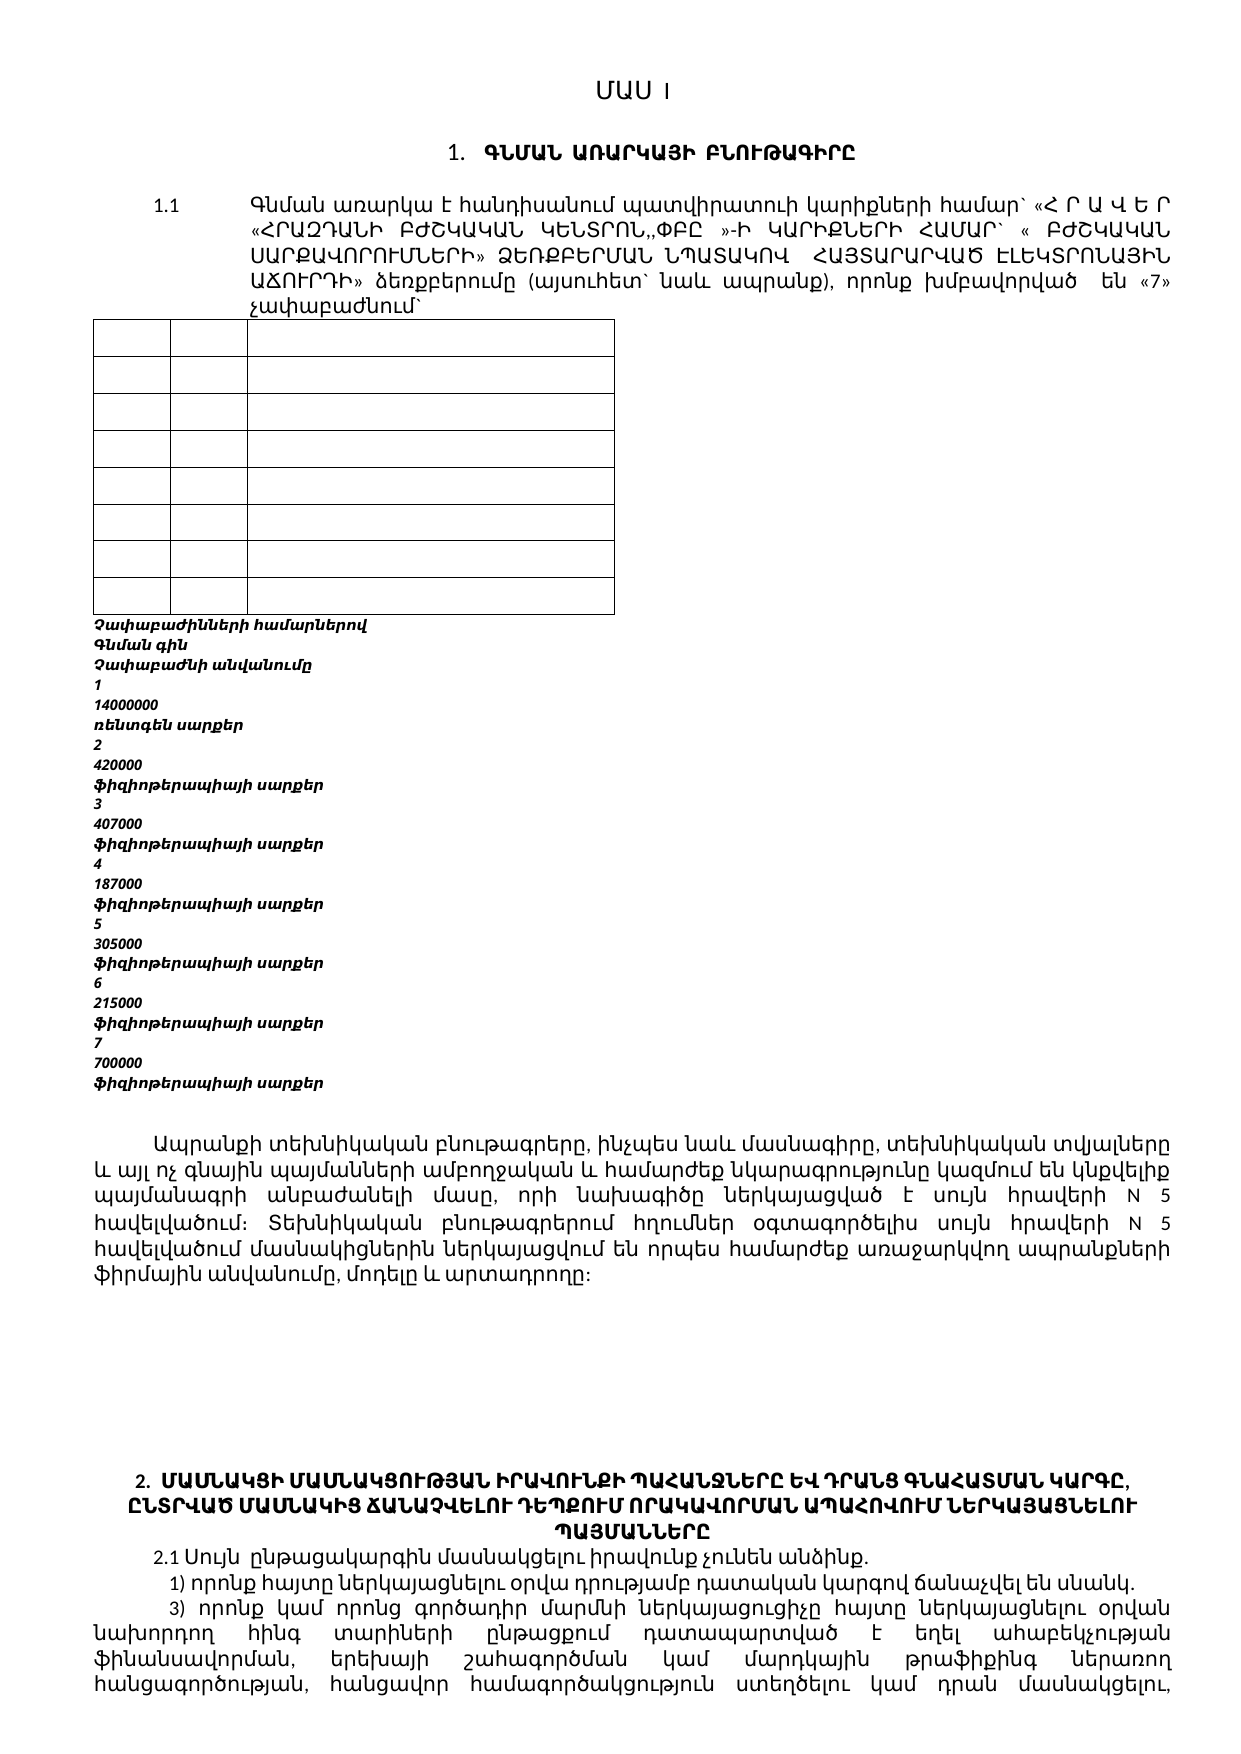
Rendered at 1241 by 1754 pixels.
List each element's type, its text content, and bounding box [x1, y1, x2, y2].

subtitle Գնման առարկա է հանդիսանում պատվիրատուի կարիքների համար` «Հ Ր Ա Վ Ե Ր «ՀՐԱԶԴԱՆԻ ԲԺՇԿԱԿԱՆ ԿԵՆՏՐՈՆ,,ՓԲԸ »-Ի ԿԱՐԻՔՆԵՐԻ ՀԱՄԱՐ` « ԲԺՇԿԱԿԱՆ ՍԱՐՔԱՎՈՐՈՒՄՆԵՐԻ» ՁԵՌՔԲԵՐՄԱՆ ՆՊԱՏԱԿՈՎ ՀԱՅՏԱՐԱՐՎԱԾ ԷԼԵԿՏՐՈՆԱՅԻՆ ԱՃՈՒՐԴԻ» ձեռքբերումը (այսուհետ` նաև ապրանք), որոնք խմբավորված են «7» չափաբաժնում` [153, 192, 1171, 319]
text Ապրանքի տեխնիկական բնութագրերը, ինչպես նաև մասնագիրը, տեխնիկական տվյալները և այլ ոչ գնային պայմանների ամբողջական և համարժեք նկարագրությունը կազմում են կնքվելիք պայմանագրի անբաժանելի մասը, որի նախագիծը ներկայացված է սույն հրավերի N 5 հավելվածում։ Տեխնիկական բնութագրերում հղումներ օգտագործելիս սույն հրավերի N 5 հավելվածում մասնակիցներին ներկայացվում են որպես համարժեք առաջարկվող ապրանքների ֆիրմային անվանումը, մոդելը և արտադրողը: [94, 1132, 1171, 1287]
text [94, 1595, 1171, 1697]
list ԳՆՄԱՆ ԱՌԱՐԿԱՅԻ ԲՆՈՒԹԱԳԻՐԸ [131, 136, 1171, 167]
text ՄԱՍ I [94, 75, 1171, 106]
text 2. ՄԱՍՆԱԿՑԻ ՄԱՍՆԱԿՑՈՒԹՅԱՆ ԻՐԱՎՈՒՆՔԻ ՊԱՀԱՆՋՆԵՐԸ ԵՎ ԴՐԱՆՑ ԳՆԱՀԱՏՄԱՆ ԿԱՐԳԸ, ԸՆՏՐՎԱԾ ՄԱՍՆԱԿԻՑ ՃԱՆԱՉՎԵԼՈՒ ԴԵՊՔՈՒՄ ՈՐԱԿԱՎՈՐՄԱՆ ԱՊԱՀՈՎՈՒՄ ՆԵՐԿԱՅԱՑՆԵԼՈՒ ՊԱՅՄԱՆՆԵՐԸ [94, 1468, 1171, 1544]
text 2.1 Սույն ընթացակարգին մասնակցելու իրավունք չունեն անձինք. [94, 1544, 1171, 1570]
text 1) որոնք հայտը ներկայացնելու օրվա դրությամբ դատական կարգով ճանաչվել են սնանկ. [94, 1570, 1171, 1595]
